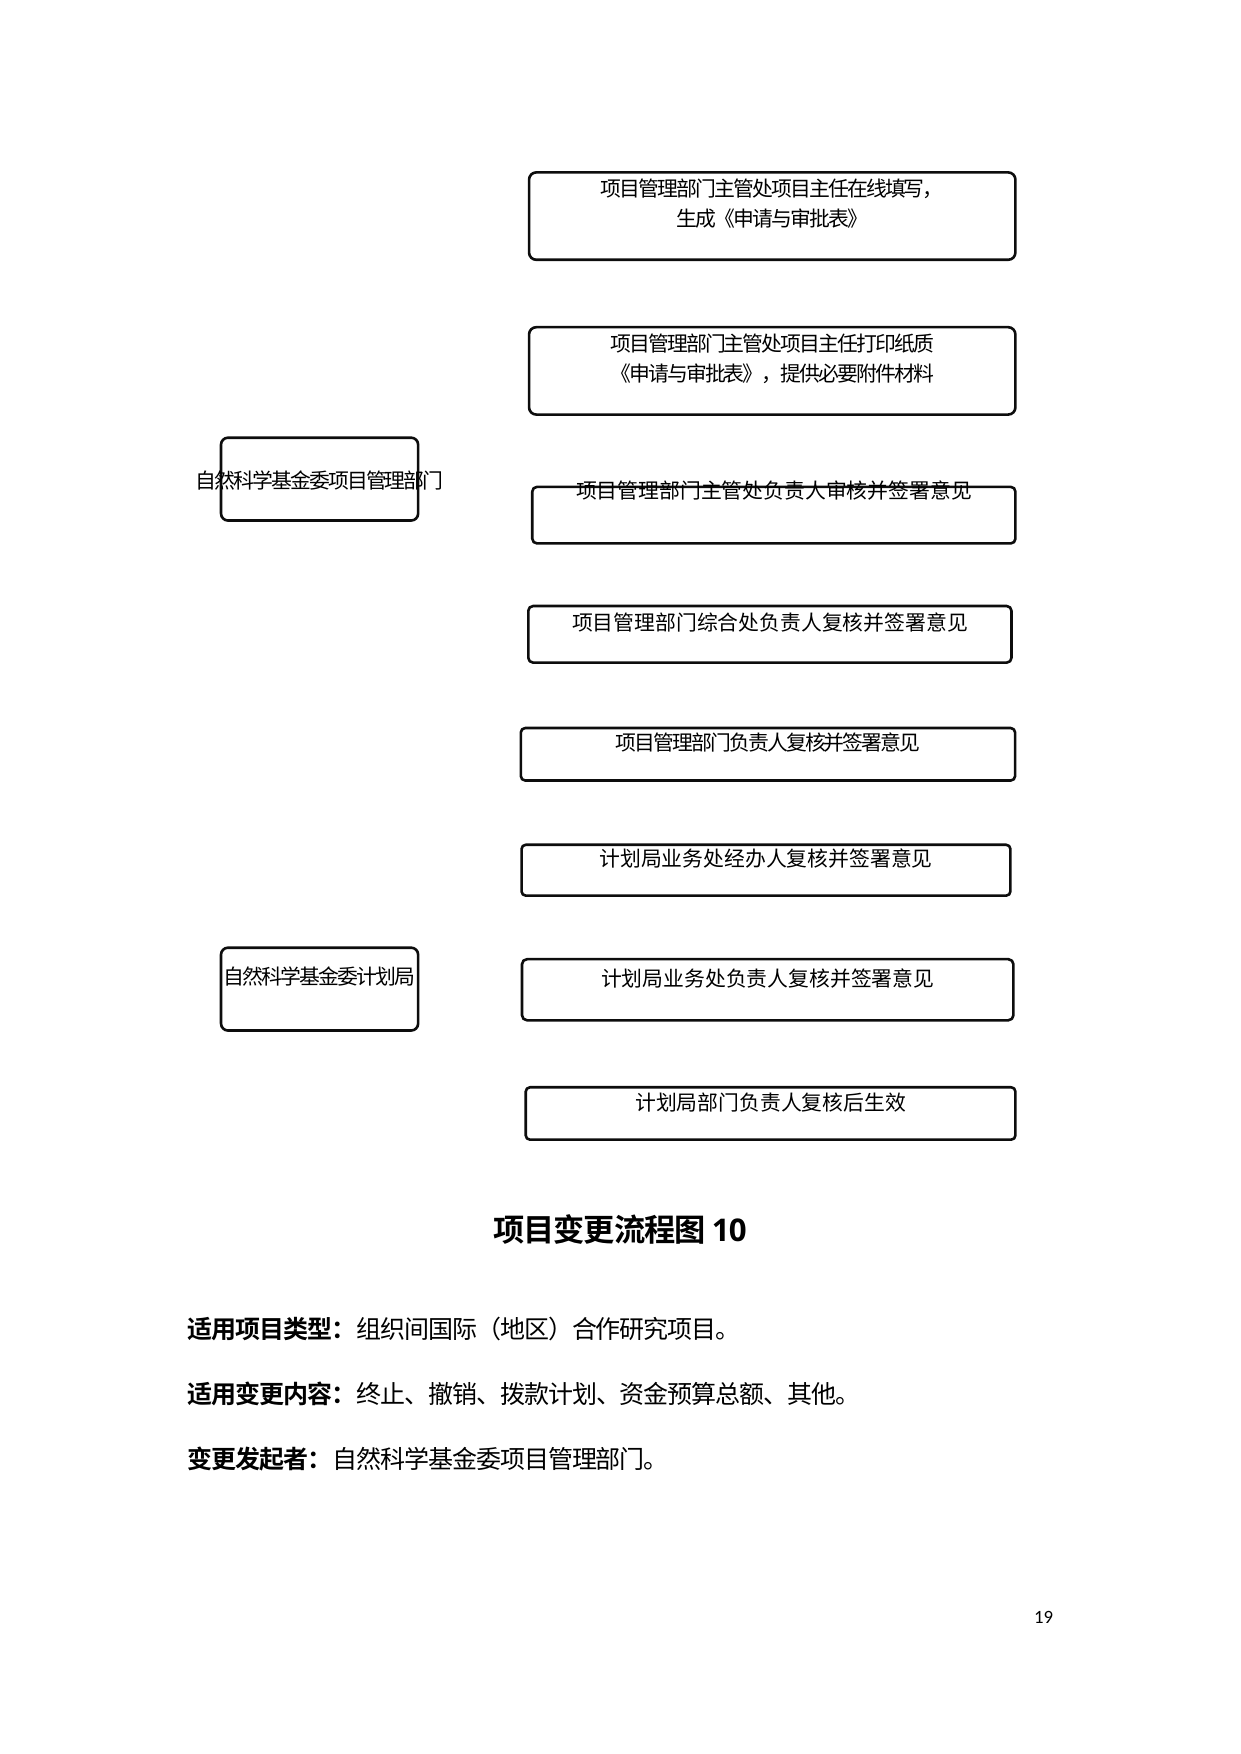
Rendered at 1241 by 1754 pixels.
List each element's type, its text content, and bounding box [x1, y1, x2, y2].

text 项目变更流程图10 [187, 1195, 1053, 1260]
text 适用项目类型：组织间国际（地区）合作研究项目。 [187, 1296, 1053, 1361]
text 变更发起者：自然科学基金委项目管理部门。 [187, 1426, 1053, 1491]
text 适用变更内容：终止、撤销、拨款计划、资金预算总额、其他。 [187, 1361, 1053, 1426]
